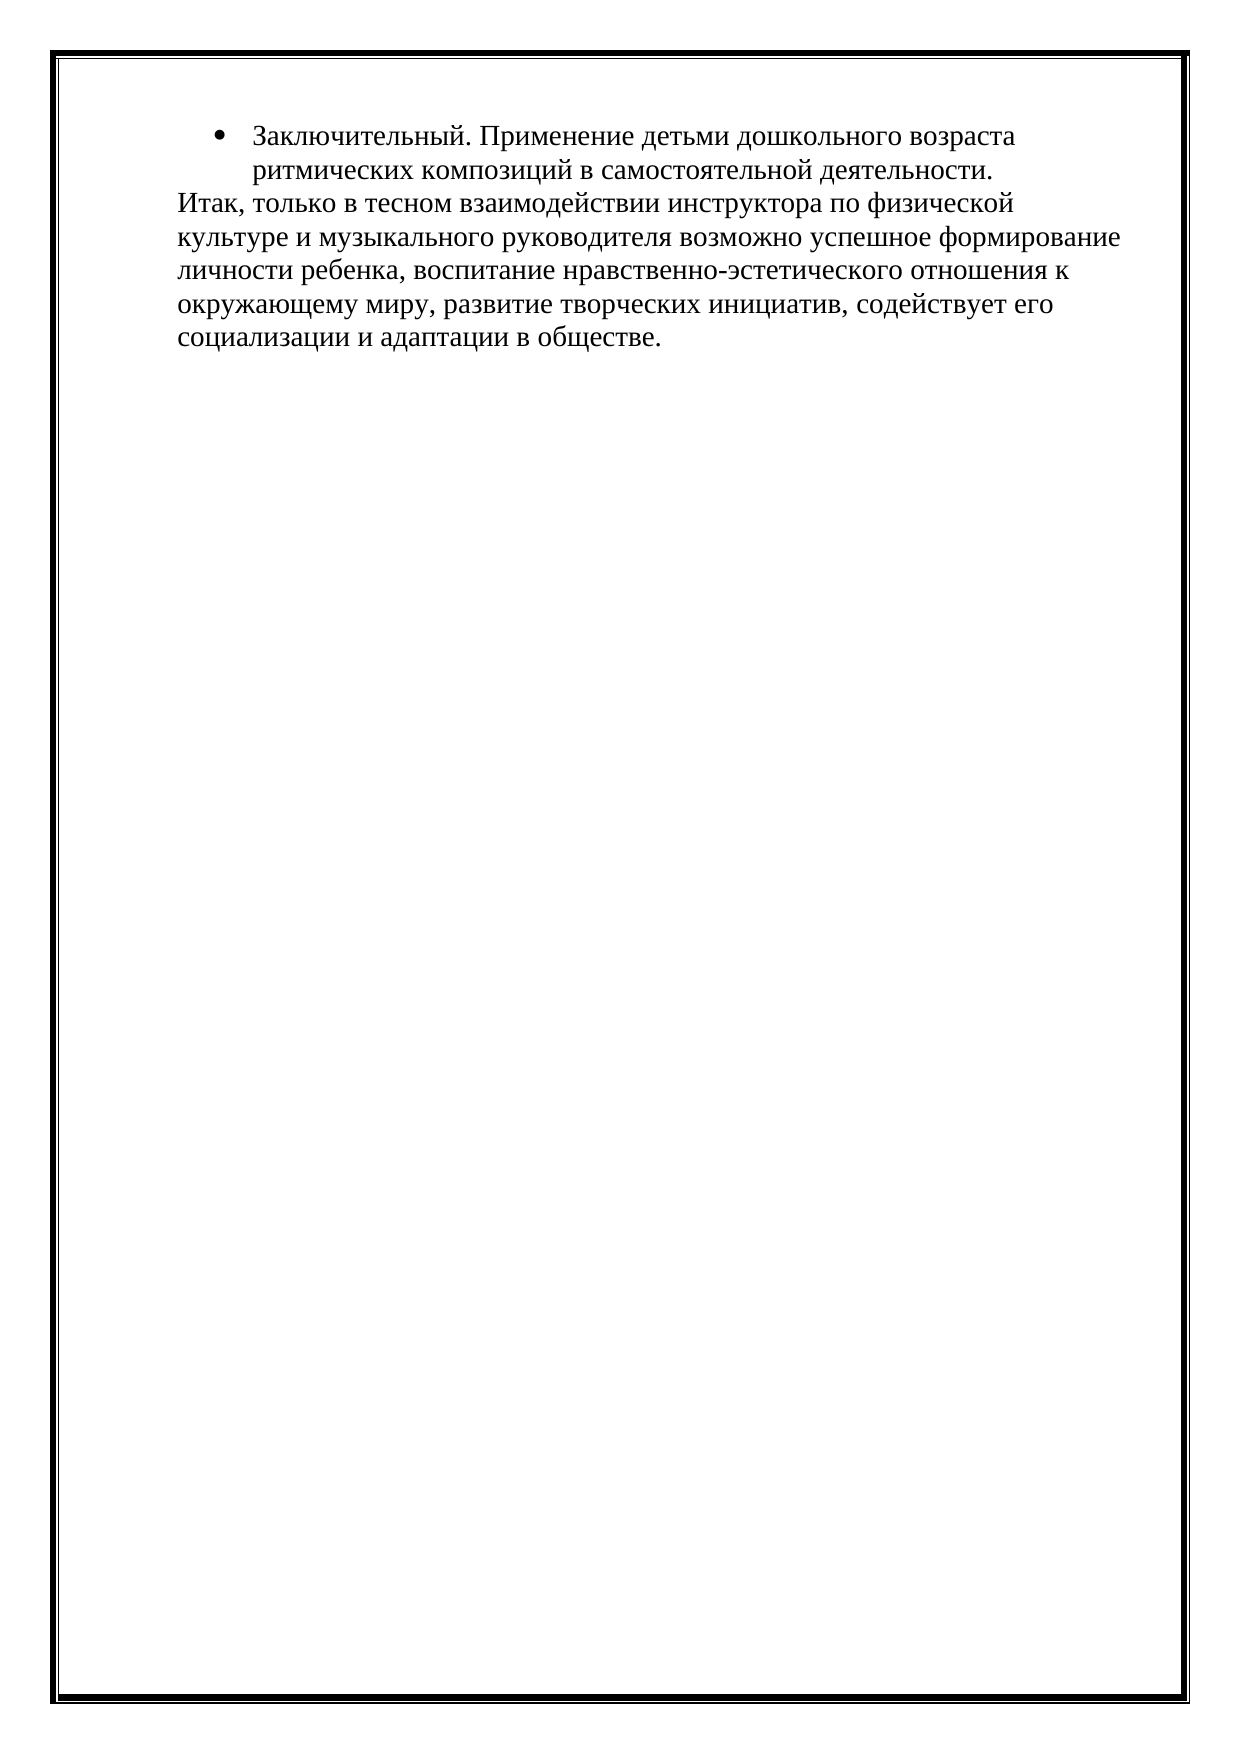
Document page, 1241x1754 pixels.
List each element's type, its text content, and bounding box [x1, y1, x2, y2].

text культуре и музыкального руководителя возможно успешное формирование [177, 219, 1152, 252]
text социализации и адаптации в обществе. [177, 319, 1152, 353]
text окружающему миру, развитие творческих инициатив, содействует его [177, 286, 1152, 319]
text Итак, только в тесном взаимодействии инструктора по физической [177, 185, 1152, 219]
list Заключительный. Применение детьми дошкольного возраста ритмических композиций в самостоятельной деятельности. [214, 118, 1152, 185]
text личности ребенка, воспитание нравственно-эстетического отношения к [177, 252, 1152, 286]
